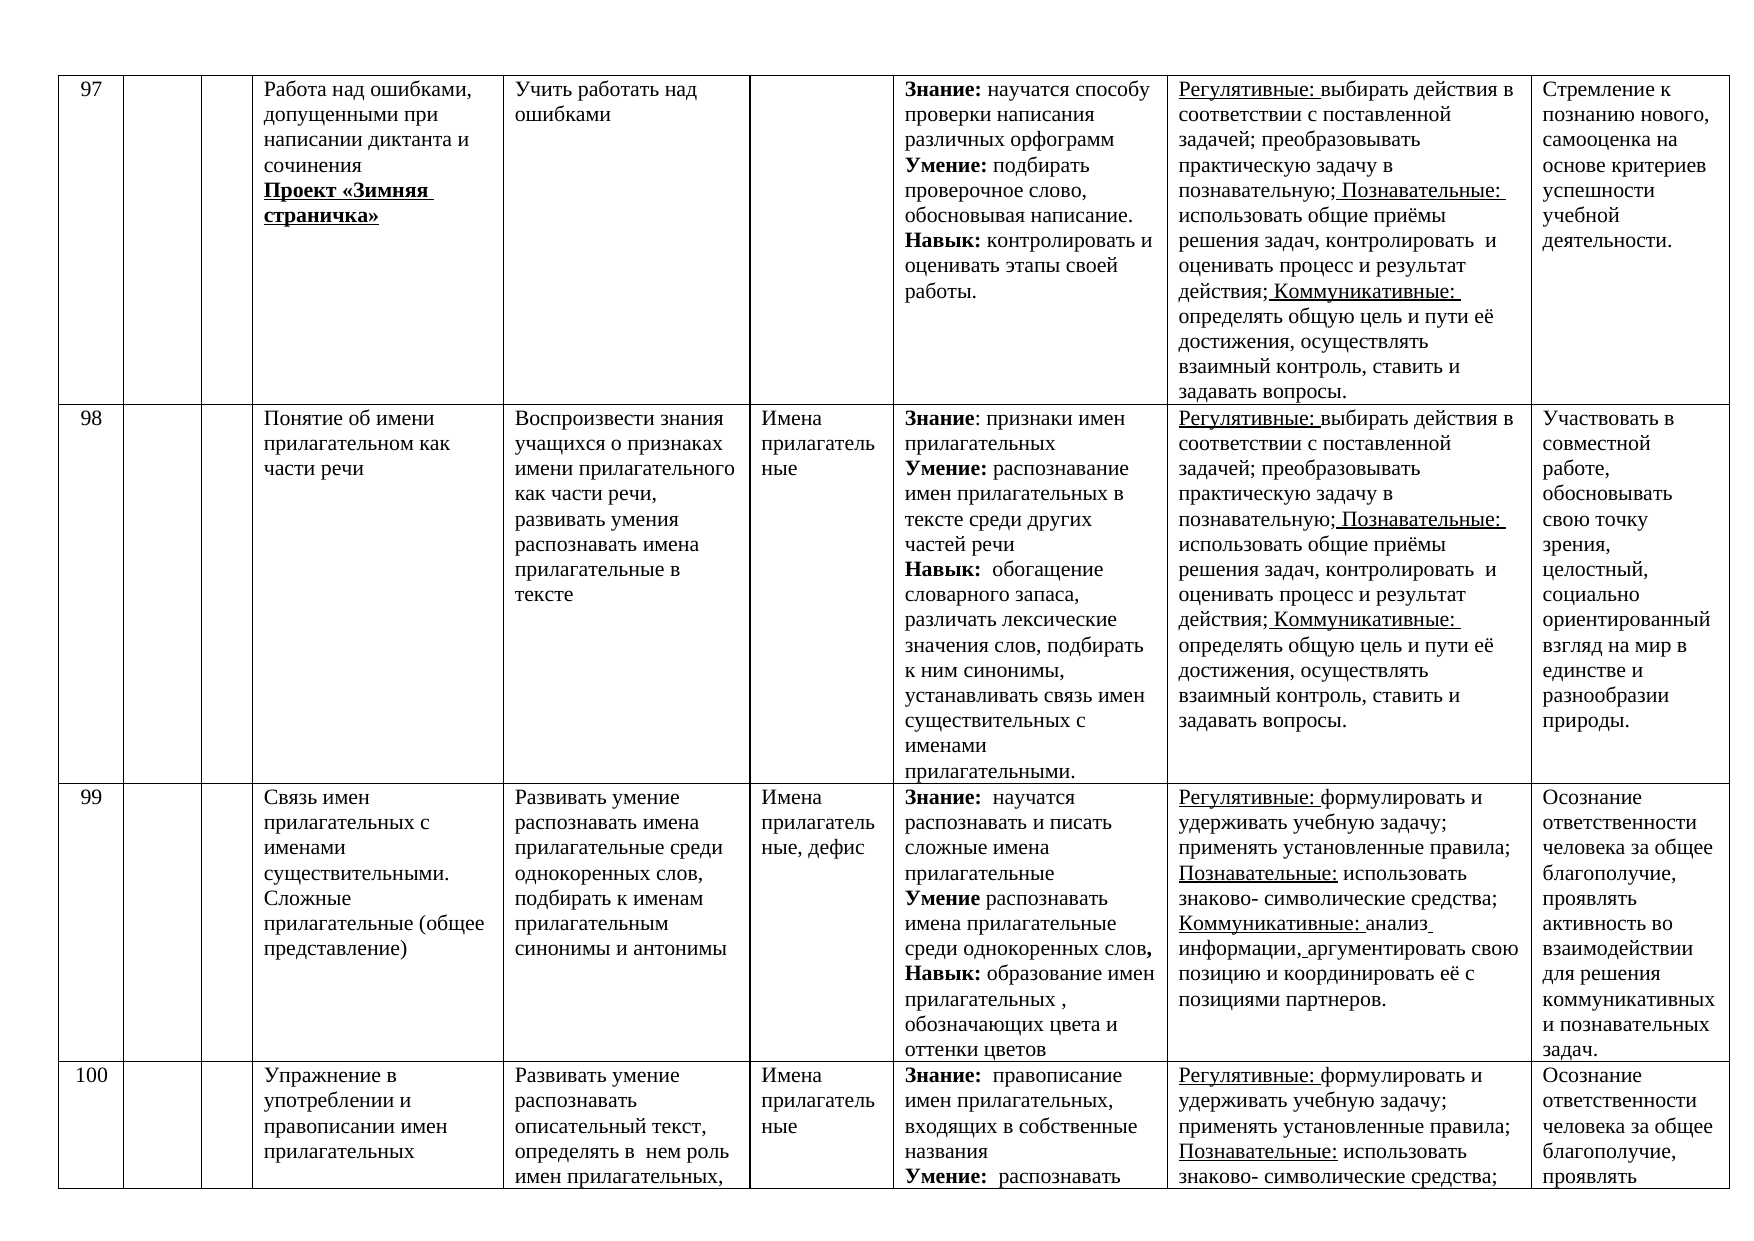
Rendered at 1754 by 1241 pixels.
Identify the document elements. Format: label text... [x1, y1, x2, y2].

table_cell 100 [59, 1062, 123, 1188]
table_cell [202, 76, 252, 404]
table_cell Воспроизвести знания учащихся о признаках имени прилагательного как части речи, развивать умения распознавать имена прилагательные в тексте [504, 405, 749, 783]
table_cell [504, 1062, 749, 1188]
table_cell [202, 405, 252, 783]
table_cell Работа над ошибками, допущенными при написании диктанта и сочинения Проект «Зимняя страничка» [253, 76, 503, 404]
table_cell [124, 405, 201, 783]
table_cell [1532, 1062, 1729, 1188]
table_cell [894, 1062, 1167, 1188]
table_cell Знание: научатся способу проверки написания различных орфограмм Умение: подбирать проверочное слово, обосновывая написание. Навык: контролировать и оценивать этапы своей работы. [894, 76, 1167, 404]
table_cell 99 [59, 784, 123, 1061]
table_cell Понятие об имени прилагательном как части речи [253, 405, 503, 783]
table_cell Осознание ответственности человека за общее благополучие, проявлять активность во взаимодействии для решения коммуникативных и познавательных задач. [1532, 784, 1729, 1061]
table_cell Связь имен прилагательных с именами существительными. Сложные прилагательные (общее представление) [253, 784, 503, 1061]
table_cell Стремление к познанию нового, самооценка на основе критериев успешности учебной деятельности. [1532, 76, 1729, 404]
table_cell Учить работать над ошибками [504, 76, 749, 404]
table_cell [202, 1062, 252, 1188]
table_cell 98 [59, 405, 123, 783]
table_cell Регулятивные: выбирать действия в соответствии с поставленной задачей; преобразовывать практическую задачу в познавательную; Познавательные: использовать общие приёмы решения задач, контролировать и оценивать процесс и результат действия; Коммуникативные: определять общую цель и пути её достижения, осуществлять взаимный контроль, ставить и задавать вопросы. [1168, 76, 1531, 404]
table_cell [253, 1062, 503, 1188]
table_cell Имена прилагательные, дефис [751, 784, 893, 1061]
table_cell [751, 76, 893, 404]
table_cell Регулятивные: выбирать действия в соответствии с поставленной задачей; преобразовывать практическую задачу в познавательную; Познавательные: использовать общие приёмы решения задач, контролировать и оценивать процесс и результат действия; Коммуникативные: определять общую цель и пути её достижения, осуществлять взаимный контроль, ставить и задавать вопросы. [1168, 405, 1531, 783]
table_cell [1168, 1062, 1531, 1188]
table_cell [124, 76, 201, 404]
table_cell Развивать умение распознавать имена прилагательные среди однокоренных слов, подбирать к именам прилагательным синонимы и антонимы [504, 784, 749, 1061]
table_cell [124, 784, 201, 1061]
table_cell Участвовать в совместной работе, обосновывать свою точку зрения, целостный, социально ориентированный взгляд на мир в единстве и разнообразии природы. [1532, 405, 1729, 783]
table_cell Знание: научатся распознавать и писать сложные имена прилагательные Умение распознавать имена прилагательные среди однокоренных слов, Навык: образование имен прилагательных , обозначающих цвета и оттенки цветов [894, 784, 1167, 1061]
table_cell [751, 1062, 893, 1188]
table_cell Знание: признаки имен прилагательных Умение: распознавание имен прилагательных в тексте среди других частей речи Навык: обогащение словарного запаса, различать лексические значения слов, подбирать к ним синонимы, устанавливать связь имен существительных с именами прилагательными. [894, 405, 1167, 783]
table_cell [124, 1062, 201, 1188]
table_cell Имена прилагательные [751, 405, 893, 783]
table_cell [202, 784, 252, 1061]
table_cell 97 [59, 76, 123, 404]
